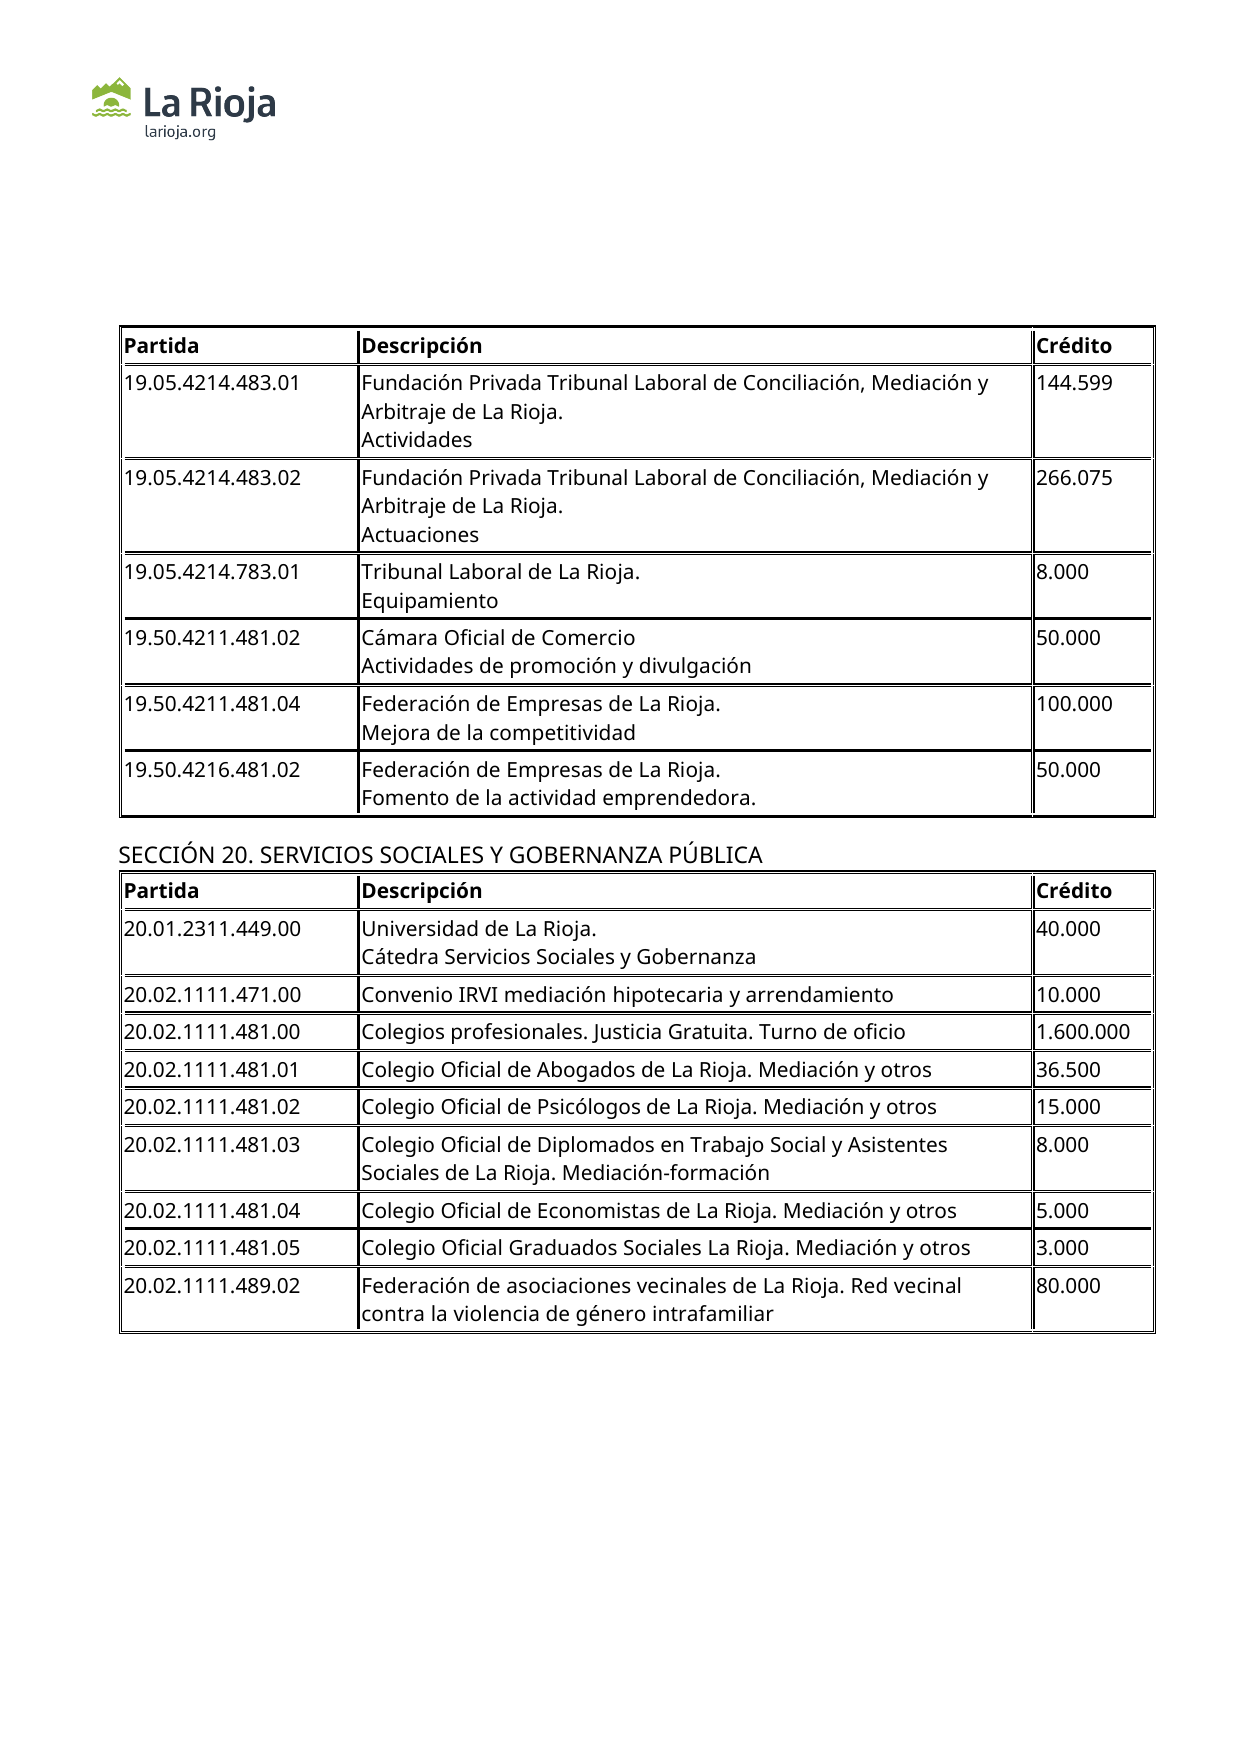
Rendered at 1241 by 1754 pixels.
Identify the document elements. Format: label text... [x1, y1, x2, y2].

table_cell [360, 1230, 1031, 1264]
table_header Crédito [1033, 328, 1153, 362]
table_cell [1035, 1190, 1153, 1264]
table_header Descripción [358, 327, 1033, 362]
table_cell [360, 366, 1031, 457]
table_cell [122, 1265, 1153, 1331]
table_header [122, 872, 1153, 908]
subtitle SECCIÓN 20. SERVICIOS SOCIALES Y GOBERNANZA PÚBLICA [118, 839, 1122, 870]
picture [0, 0, 1241, 236]
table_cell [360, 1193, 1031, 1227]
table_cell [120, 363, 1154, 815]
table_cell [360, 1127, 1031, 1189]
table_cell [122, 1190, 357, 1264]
table_header Partida [122, 328, 358, 362]
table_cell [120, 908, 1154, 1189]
